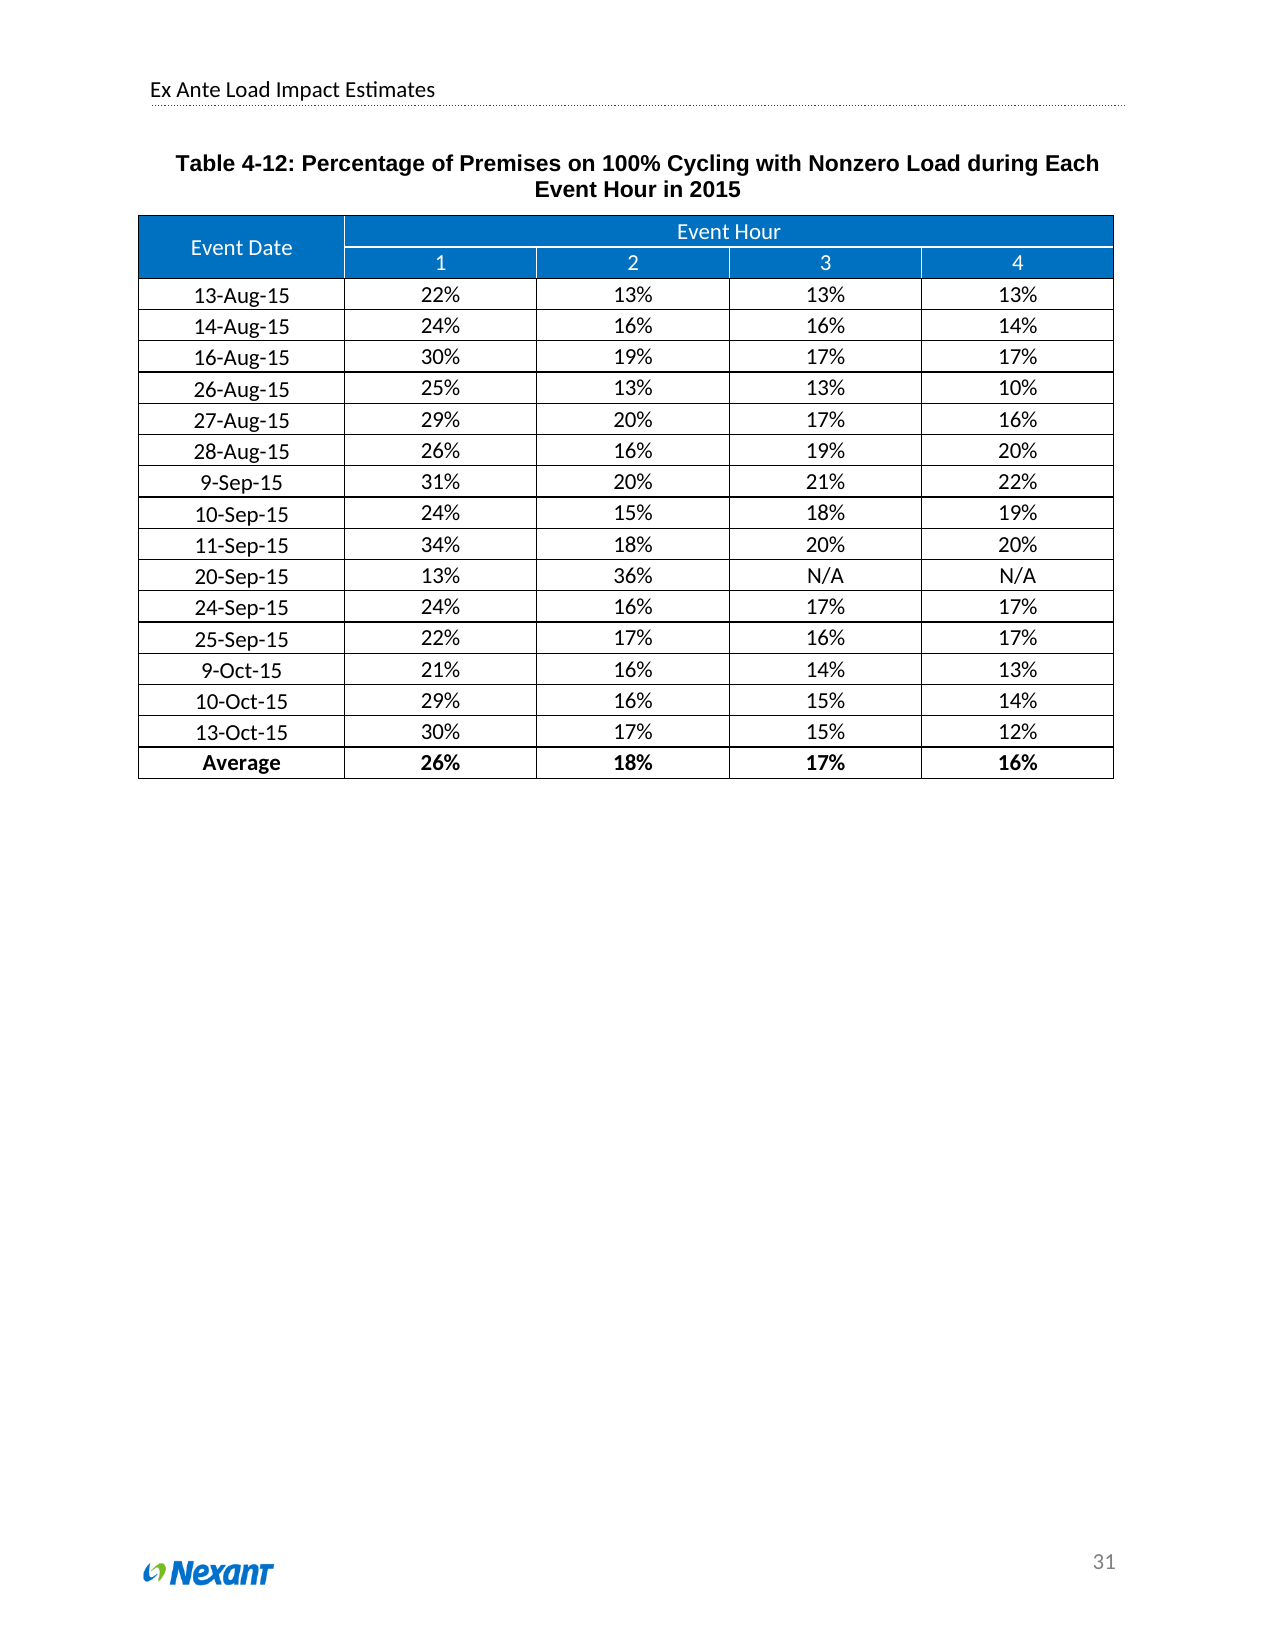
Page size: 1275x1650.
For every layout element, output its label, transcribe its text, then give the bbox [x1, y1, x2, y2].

table_cell 13% [922, 654, 1113, 684]
table_cell 27-Aug-15 [139, 404, 344, 434]
table_cell 9-Sep-15 [139, 466, 344, 496]
table_cell 30% [345, 341, 536, 371]
table_cell 16% [537, 435, 729, 465]
table_cell 18% [730, 498, 921, 528]
table_cell 12% [922, 716, 1113, 746]
picture [124, 1542, 293, 1603]
table_cell 16% [537, 591, 729, 621]
table_cell 29% [345, 404, 536, 434]
table_cell 19% [730, 435, 921, 465]
table_cell 14% [922, 310, 1113, 340]
table_cell 9-Oct-15 [139, 654, 344, 684]
table_cell 13% [345, 560, 536, 590]
table_cell 15% [730, 685, 921, 715]
table_cell 16% [537, 685, 729, 715]
table_cell 34% [345, 529, 536, 559]
table_cell 14-Aug-15 [139, 310, 344, 340]
table_cell 21% [345, 654, 536, 684]
table_cell 20% [537, 404, 729, 434]
table_cell 25-Sep-15 [139, 623, 344, 653]
table_cell 1 [345, 248, 536, 278]
table_cell 16% [537, 310, 729, 340]
text Table 4-12: Percentage of Premises on 100% Cycling with Nonzero Load during Each Event Hour in 2015 [150, 150, 1125, 203]
table_cell 14% [922, 685, 1113, 715]
table_cell 11-Sep-15 [139, 529, 344, 559]
table_cell 16% [730, 310, 921, 340]
table_cell 24% [345, 310, 536, 340]
table_cell 13-Oct-15 [139, 716, 344, 746]
table_cell 17% [537, 623, 729, 653]
table_cell 17% [922, 623, 1113, 653]
table_cell 24-Sep-15 [139, 591, 344, 621]
table_cell 4 [922, 248, 1113, 278]
table_cell 16-Aug-15 [139, 341, 344, 371]
table_cell 26% [345, 748, 536, 778]
table_cell 17% [537, 716, 729, 746]
table_cell 16% [922, 404, 1113, 434]
table_cell 18% [537, 529, 729, 559]
table_cell 20% [537, 466, 729, 496]
table_cell 24% [345, 591, 536, 621]
table_cell 13% [537, 373, 729, 403]
table_cell 13% [922, 279, 1113, 309]
table_cell 10-Sep-15 [139, 498, 344, 528]
table_cell 20% [922, 529, 1113, 559]
table_cell 10-Oct-15 [139, 685, 344, 715]
table_header Event Date [139, 216, 344, 278]
table_cell 19% [537, 341, 729, 371]
table_cell 19% [922, 498, 1113, 528]
table_cell 15% [730, 716, 921, 746]
table_cell 2 [537, 248, 729, 278]
table_cell 16% [922, 748, 1113, 778]
table_cell Average [139, 748, 344, 778]
table_cell 20% [730, 529, 921, 559]
table_cell 25% [345, 373, 536, 403]
table_cell 13-Aug-15 [139, 279, 344, 309]
table_cell 20% [922, 435, 1113, 465]
table_cell 3 [730, 248, 921, 278]
table_cell 17% [922, 341, 1113, 371]
table_cell 17% [730, 341, 921, 371]
table_cell 17% [730, 591, 921, 621]
table_cell 22% [345, 623, 536, 653]
table_cell 18% [537, 748, 729, 778]
table_cell 36% [537, 560, 729, 590]
table_cell 22% [345, 279, 536, 309]
table_cell 22% [922, 466, 1113, 496]
table_cell N/A [922, 560, 1113, 590]
table_cell 21% [730, 466, 921, 496]
table_cell 13% [537, 279, 729, 309]
table_cell 26% [345, 435, 536, 465]
table_cell 17% [730, 748, 921, 778]
table_cell 16% [730, 623, 921, 653]
table_cell 10% [922, 373, 1113, 403]
table_cell 29% [345, 685, 536, 715]
table_cell 26-Aug-15 [139, 373, 344, 403]
table_cell 14% [730, 654, 921, 684]
table_cell 17% [922, 591, 1113, 621]
table_cell 13% [730, 373, 921, 403]
table_cell 15% [537, 498, 729, 528]
table_cell 13% [730, 279, 921, 309]
table_cell 24% [345, 498, 536, 528]
table_cell 17% [730, 404, 921, 434]
table_cell 28-Aug-15 [139, 435, 344, 465]
table_header Event Hour [345, 216, 1113, 246]
table_cell 16% [537, 654, 729, 684]
table_cell 30% [345, 716, 536, 746]
table_cell N/A [730, 560, 921, 590]
table_cell 20-Sep-15 [139, 560, 344, 590]
table_cell 31% [345, 466, 536, 496]
